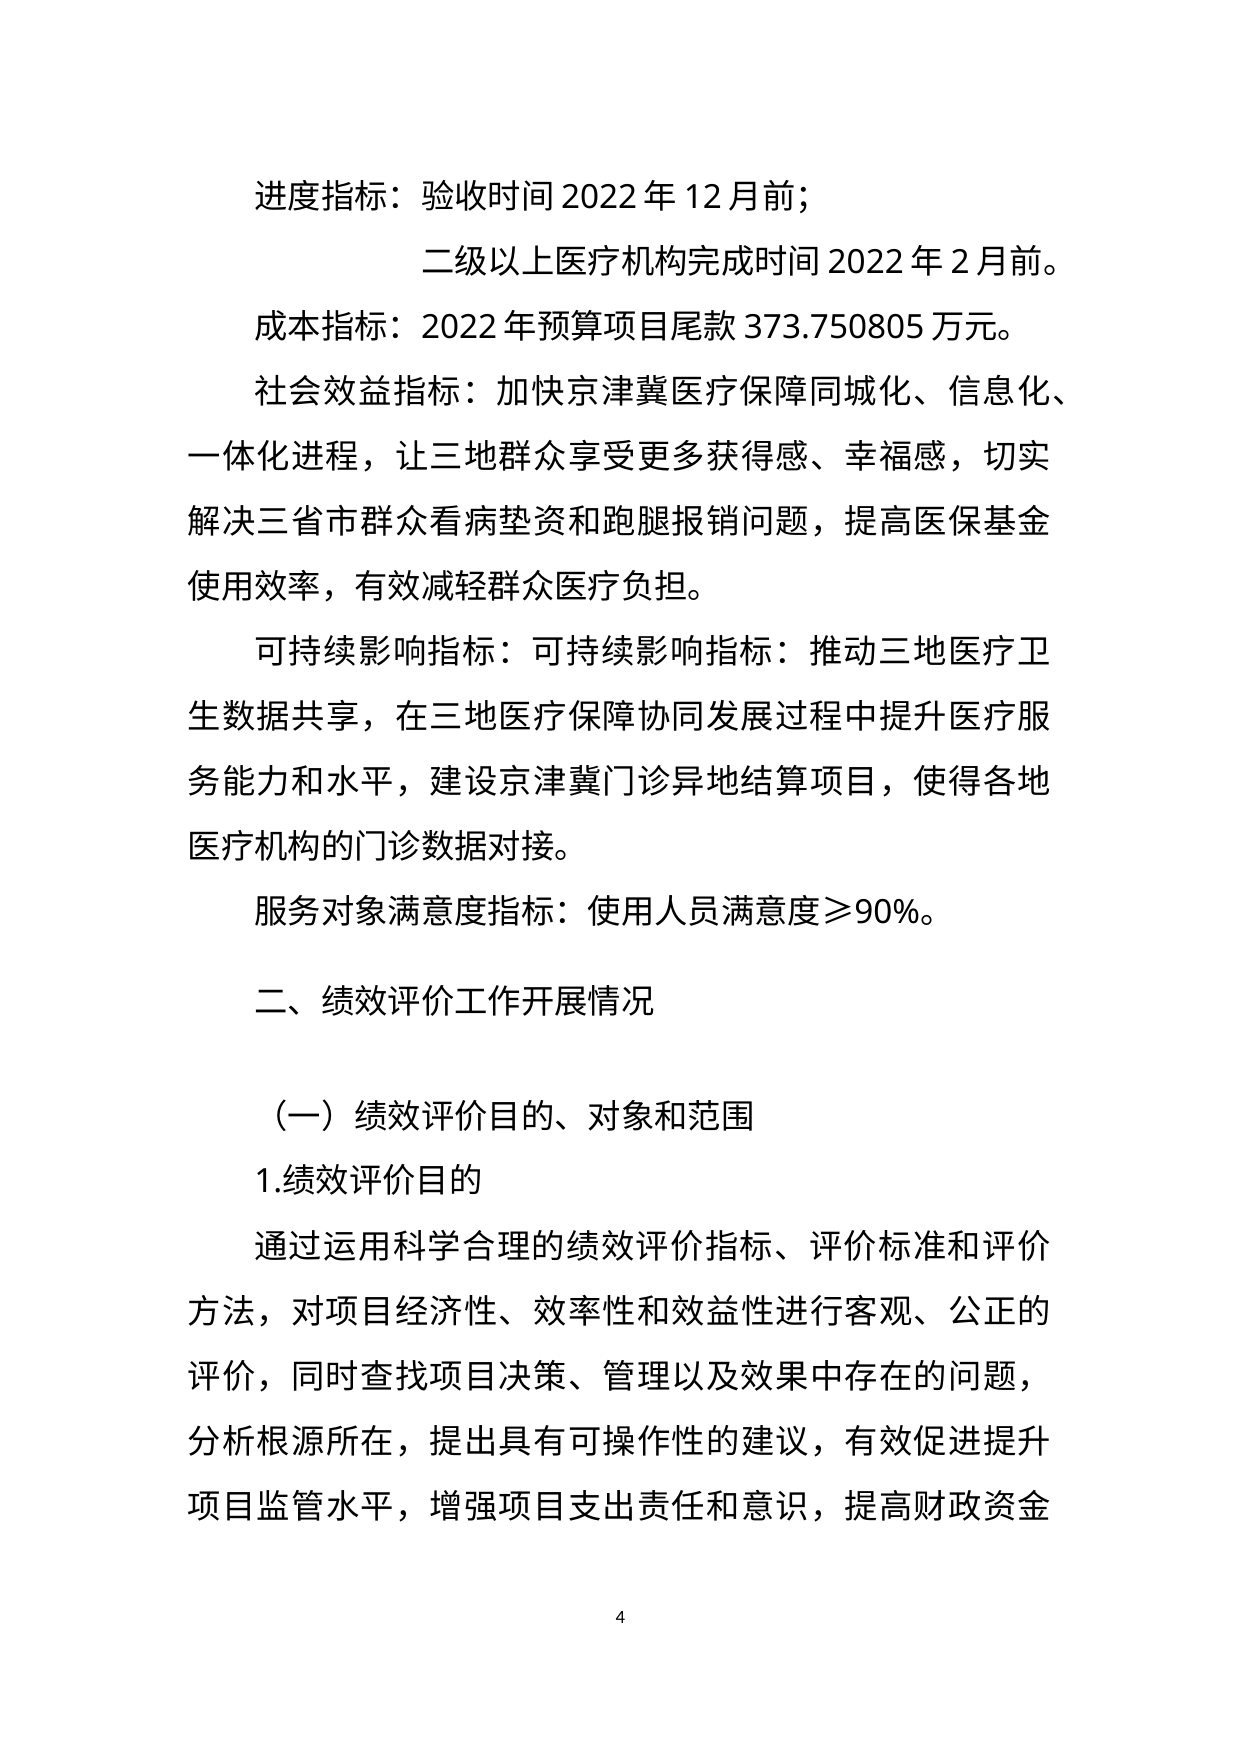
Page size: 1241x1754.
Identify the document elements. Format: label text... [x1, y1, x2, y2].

text 可持续影响指标：可持续影响指标：推动三地医疗卫生数据共享，在三地医疗保障协同发展过程中提升医疗服务能力和水平，建设京津冀门诊异地结算项目，使得各地医疗机构的门诊数据对接。 [187, 617, 1053, 877]
subtitle 二、绩效评价工作开展情况 [187, 967, 1053, 1032]
text （一）绩效评价目的、对象和范围 [187, 1081, 1053, 1146]
text 服务对象满意度指标：使用人员满意度≥90%。 [187, 877, 1053, 942]
text 1.绩效评价目的 [187, 1146, 1053, 1211]
text 进度指标：验收时间2022年12月前； [187, 162, 1053, 227]
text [187, 1211, 1053, 1536]
text 社会效益指标：加快京津冀医疗保障同城化、信息化、一体化进程，让三地群众享受更多获得感、幸福感，切实解决三省市群众看病垫资和跑腿报销问题，提高医保基金使用效率，有效减轻群众医疗负担。 [187, 357, 1053, 617]
text 二级以上医疗机构完成时间2022年2月前。 [187, 227, 1053, 292]
text 成本指标：2022年预算项目尾款373.750805万元。 [187, 292, 1053, 357]
